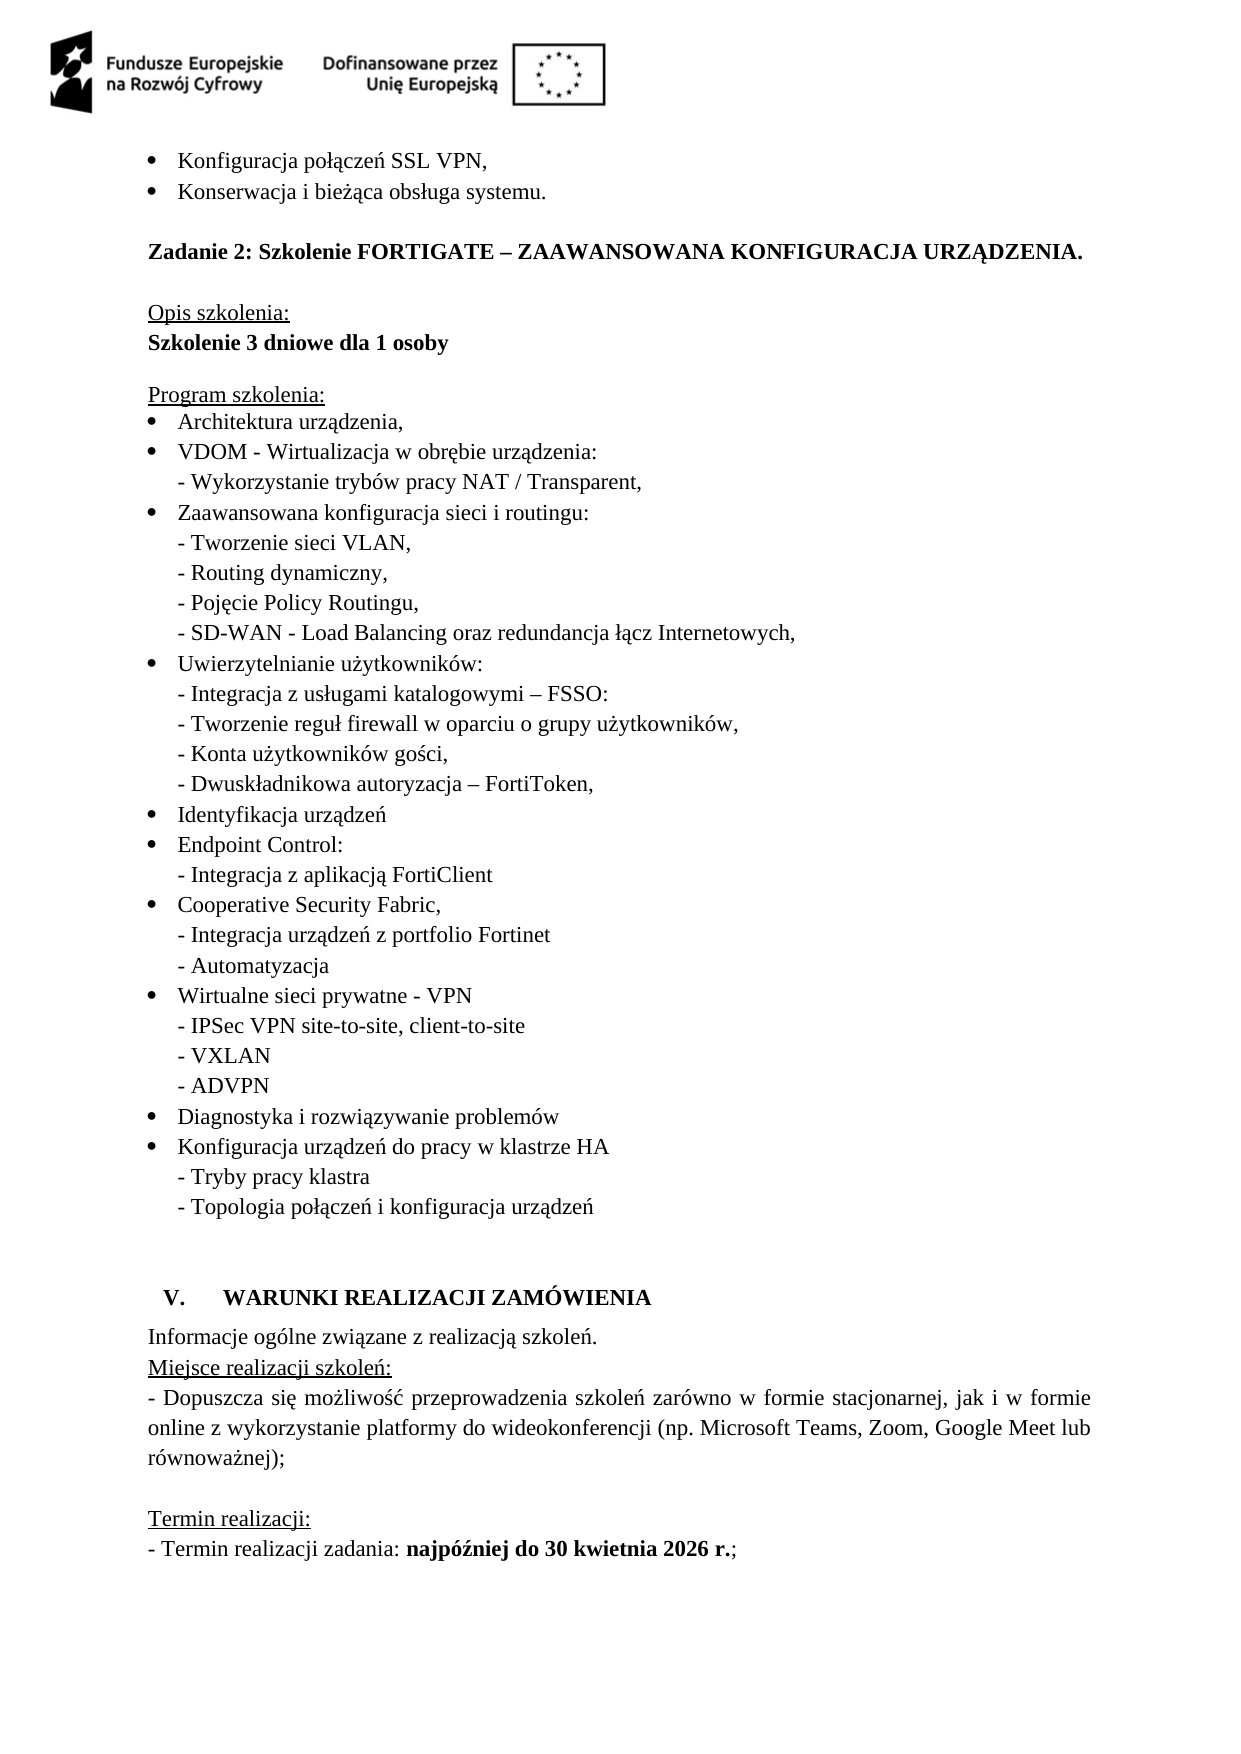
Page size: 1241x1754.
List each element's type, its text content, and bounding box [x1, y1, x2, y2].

list Cooperative Security Fabric, [148, 891, 1093, 918]
text - Tworzenie sieci VLAN, [177, 529, 1093, 555]
text - Dopuszcza się możliwość przeprowadzenia szkoleń zarówno w formie stacjonarnej, jak i w formie online z wykorzystanie platformy do wideokonferencji (np. Microsoft Teams, Zoom, Google Meet lub równoważnej); [148, 1384, 1093, 1471]
text - Termin realizacji zadania: najpóźniej do 30 kwietnia 2026 r.; [148, 1535, 1093, 1561]
text - Automatyzacja [177, 952, 1093, 978]
picture [30, 10, 626, 134]
text - Integracja urządzeń z portfolio Fortinet [177, 921, 1093, 948]
text - Pojęcie Policy Routingu, [177, 589, 1093, 616]
text - Integracja z aplikacją FortiClient [177, 861, 1093, 887]
text - Integracja z usługami katalogowymi – FSSO: [177, 680, 1093, 706]
text - Tryby pracy klastra [177, 1163, 1093, 1189]
list Architektura urządzenia, [148, 408, 1093, 434]
text Miejsce realizacji szkoleń: [148, 1354, 1093, 1380]
list Diagnostyka i rozwiązywanie problemów [148, 1103, 1093, 1129]
text Opis szkolenia: [148, 299, 1093, 325]
list WARUNKI REALIZACJI ZAMÓWIENIA [185, 1284, 1093, 1310]
text - ADVPN [177, 1072, 1093, 1099]
text - Tworzenie reguł firewall w oparciu o grupy użytkowników, [177, 710, 1093, 736]
text - Wykorzystanie trybów pracy NAT / Transparent, [177, 468, 1093, 495]
list Uwierzytelnianie użytkowników: [148, 649, 1093, 676]
text - IPSec VPN site-to-site, client-to-site [177, 1012, 1093, 1038]
text Program szkolenia: [148, 382, 1093, 408]
text Informacje ogólne związane z realizacją szkoleń. [148, 1323, 1093, 1350]
text - VXLAN [177, 1042, 1093, 1069]
text - Konta użytkowników gości, [177, 740, 1093, 767]
list Endpoint Control: [148, 831, 1093, 857]
text - Routing dynamiczny, [177, 559, 1093, 585]
text Termin realizacji: [148, 1505, 1093, 1531]
text - SD-WAN - Load Balancing oraz redundancja łącz Internetowych, [177, 619, 1093, 646]
list VDOM - Wirtualizacja w obrębie urządzenia: [148, 438, 1093, 464]
list Konfiguracja połączeń SSL VPN, [148, 148, 1093, 174]
text Szkolenie 3 dniowe dla 1 osoby [148, 329, 1093, 355]
text Zadanie 2: Szkolenie FORTIGATE – ZAAWANSOWANA KONFIGURACJA URZĄDZENIA. [148, 238, 1093, 264]
list Wirtualne sieci prywatne - VPN [148, 982, 1093, 1008]
list Identyfikacja urządzeń [148, 801, 1093, 827]
text - Dwuskładnikowa autoryzacja – FortiToken, [177, 770, 1093, 797]
list Zaawansowana konfiguracja sieci i routingu: [148, 498, 1093, 525]
text - Topologia połączeń i konfiguracja urządzeń [177, 1193, 1093, 1220]
list Konfiguracja urządzeń do pracy w klastrze HA [148, 1133, 1093, 1159]
list Konserwacja i bieżąca obsługa systemu. [148, 178, 1093, 204]
